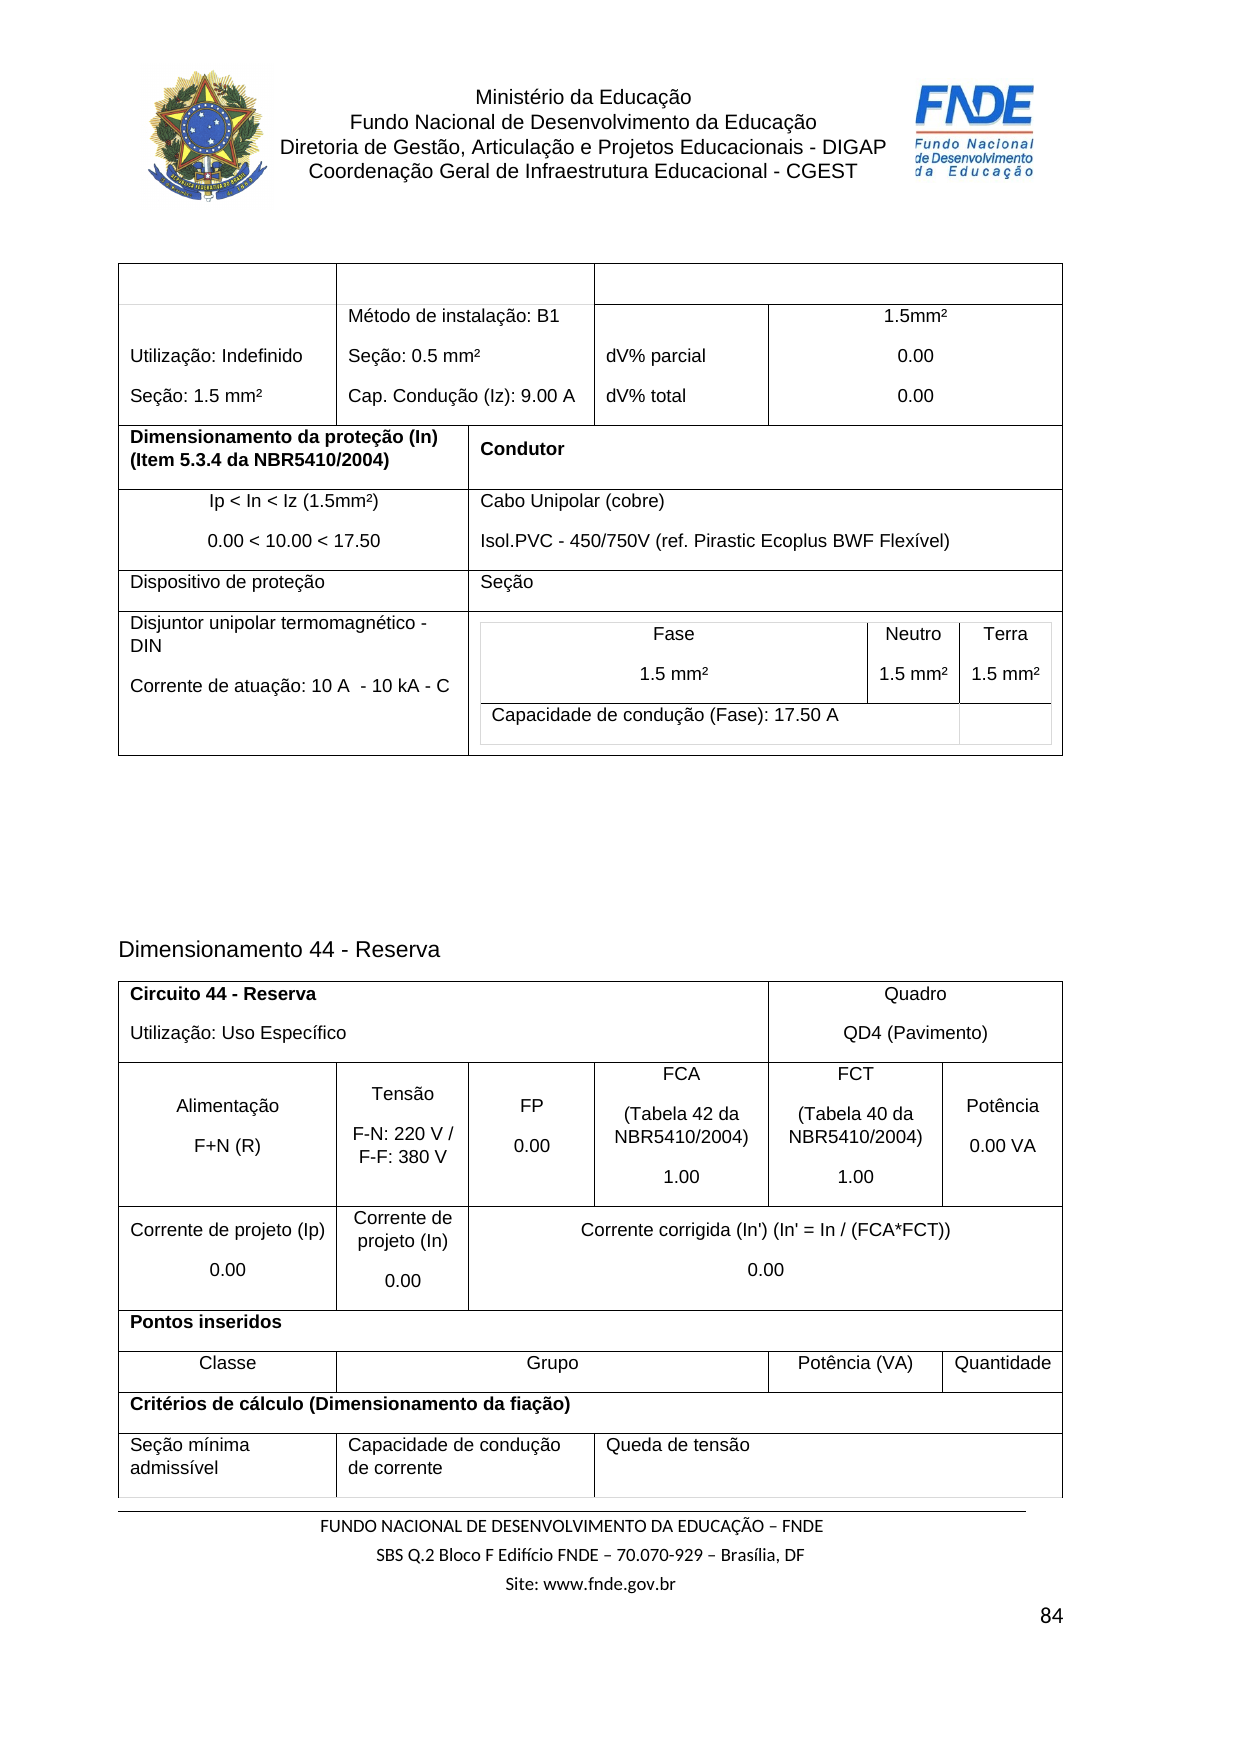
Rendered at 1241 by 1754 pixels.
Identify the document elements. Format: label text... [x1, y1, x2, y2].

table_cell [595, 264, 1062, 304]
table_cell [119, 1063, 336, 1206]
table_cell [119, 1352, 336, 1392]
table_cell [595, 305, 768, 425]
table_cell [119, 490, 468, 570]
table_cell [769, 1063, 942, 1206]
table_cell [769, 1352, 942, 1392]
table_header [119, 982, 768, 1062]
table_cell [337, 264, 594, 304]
picture [915, 78, 1034, 183]
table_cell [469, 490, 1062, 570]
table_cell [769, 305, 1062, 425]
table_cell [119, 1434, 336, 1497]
text Dimensionamento 44 - Reserva [118, 936, 1063, 962]
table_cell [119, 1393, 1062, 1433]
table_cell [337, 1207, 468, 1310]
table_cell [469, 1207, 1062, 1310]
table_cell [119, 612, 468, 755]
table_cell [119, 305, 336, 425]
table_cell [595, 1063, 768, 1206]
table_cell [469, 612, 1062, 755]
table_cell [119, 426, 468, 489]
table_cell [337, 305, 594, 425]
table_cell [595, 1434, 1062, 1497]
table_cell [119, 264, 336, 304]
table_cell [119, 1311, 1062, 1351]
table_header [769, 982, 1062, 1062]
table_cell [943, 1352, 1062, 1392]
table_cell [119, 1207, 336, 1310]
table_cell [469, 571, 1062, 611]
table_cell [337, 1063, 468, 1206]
picture [139, 63, 274, 210]
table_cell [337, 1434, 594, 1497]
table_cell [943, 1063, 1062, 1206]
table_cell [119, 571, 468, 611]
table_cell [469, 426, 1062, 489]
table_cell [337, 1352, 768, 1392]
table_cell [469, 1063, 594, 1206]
